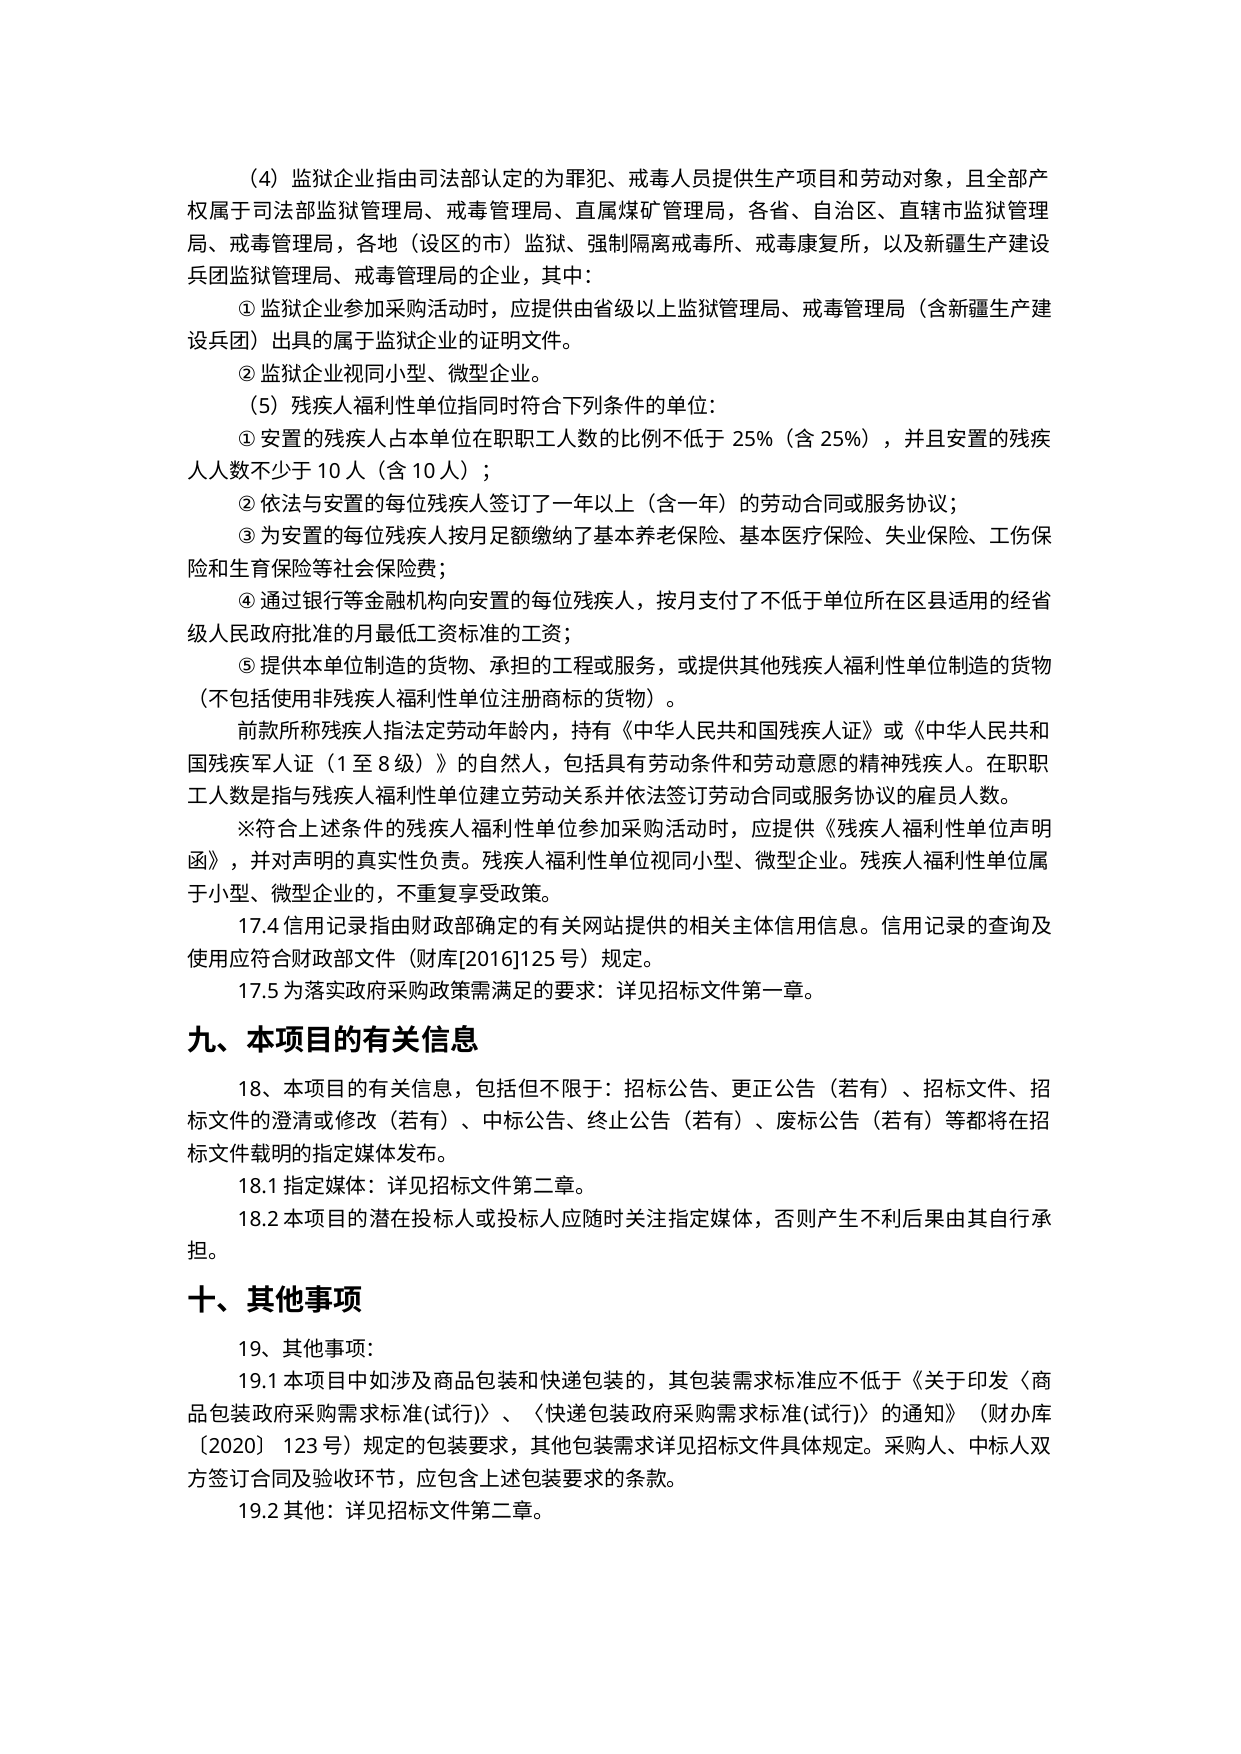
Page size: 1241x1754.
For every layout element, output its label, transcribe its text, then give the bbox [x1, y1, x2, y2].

text ③为安置的每位残疾人按月足额缴纳了基本养老保险、基本医疗保险、失业保险、工伤保险和生育保险等社会保险费； [187, 519, 1053, 584]
text 19.2其他：详见招标文件第二章。 [187, 1494, 1053, 1527]
text ②监狱企业视同小型、微型企业。 [187, 357, 1053, 389]
text ④通过银行等金融机构向安置的每位残疾人，按月支付了不低于单位所在区县适用的经省级人民政府批准的月最低工资标准的工资； [187, 584, 1053, 649]
text （5）残疾人福利性单位指同时符合下列条件的单位： [187, 389, 1053, 422]
text 17.5为落实政府采购政策需满足的要求：详见招标文件第一章。 [187, 974, 1053, 1007]
text ②依法与安置的每位残疾人签订了一年以上（含一年）的劳动合同或服务协议； [187, 487, 1053, 519]
text 十、其他事项 [187, 1267, 1053, 1332]
text ※符合上述条件的残疾人福利性单位参加采购活动时，应提供《残疾人福利性单位声明函》，并对声明的真实性负责。残疾人福利性单位视同小型、微型企业。残疾人福利性单位属于小型、微型企业的，不重复享受政策。 [187, 812, 1053, 909]
text 19、其他事项： [187, 1332, 1053, 1364]
text （4）监狱企业指由司法部认定的为罪犯、戒毒人员提供生产项目和劳动对象，且全部产权属于司法部监狱管理局、戒毒管理局、直属煤矿管理局，各省、自治区、直辖市监狱管理局、戒毒管理局，各地（设区的市）监狱、强制隔离戒毒所、戒毒康复所，以及新疆生产建设兵团监狱管理局、戒毒管理局的企业，其中： [187, 162, 1053, 292]
text 19.1本项目中如涉及商品包装和快递包装的，其包装需求标准应不低于《关于印发〈商品包装政府采购需求标准(试行)〉、〈快递包装政府采购需求标准(试行)〉的通知》（财办库〔2020〕 123号）规定的包装要求，其他包装需求详见招标文件具体规定。采购人、中标人双方签订合同及验收环节，应包含上述包装要求的条款。 [187, 1364, 1053, 1494]
text ①监狱企业参加采购活动时，应提供由省级以上监狱管理局、戒毒管理局（含新疆生产建设兵团）出具的属于监狱企业的证明文件。 [187, 292, 1053, 357]
text 18.1指定媒体：详见招标文件第二章。 [187, 1169, 1053, 1202]
text 18、本项目的有关信息，包括但不限于：招标公告、更正公告（若有）、招标文件、招标文件的澄清或修改（若有）、中标公告、终止公告（若有）、废标公告（若有）等都将在招标文件载明的指定媒体发布。 [187, 1072, 1053, 1169]
text 17.4信用记录指由财政部确定的有关网站提供的相关主体信用信息。信用记录的查询及使用应符合财政部文件（财库[2016]125号）规定。 [187, 909, 1053, 974]
text 18.2本项目的潜在投标人或投标人应随时关注指定媒体，否则产生不利后果由其自行承担。 [187, 1202, 1053, 1267]
text ①安置的残疾人占本单位在职职工人数的比例不低于25%（含25%），并且安置的残疾人人数不少于10人（含10人）； [187, 422, 1053, 487]
text 九、本项目的有关信息 [187, 1007, 1053, 1072]
text ⑤提供本单位制造的货物、承担的工程或服务，或提供其他残疾人福利性单位制造的货物（不包括使用非残疾人福利性单位注册商标的货物）。 [187, 649, 1053, 714]
text 前款所称残疾人指法定劳动年龄内，持有《中华人民共和国残疾人证》或《中华人民共和国残疾军人证（1至8级）》的自然人，包括具有劳动条件和劳动意愿的精神残疾人。在职职工人数是指与残疾人福利性单位建立劳动关系并依法签订劳动合同或服务协议的雇员人数。 [187, 714, 1053, 812]
